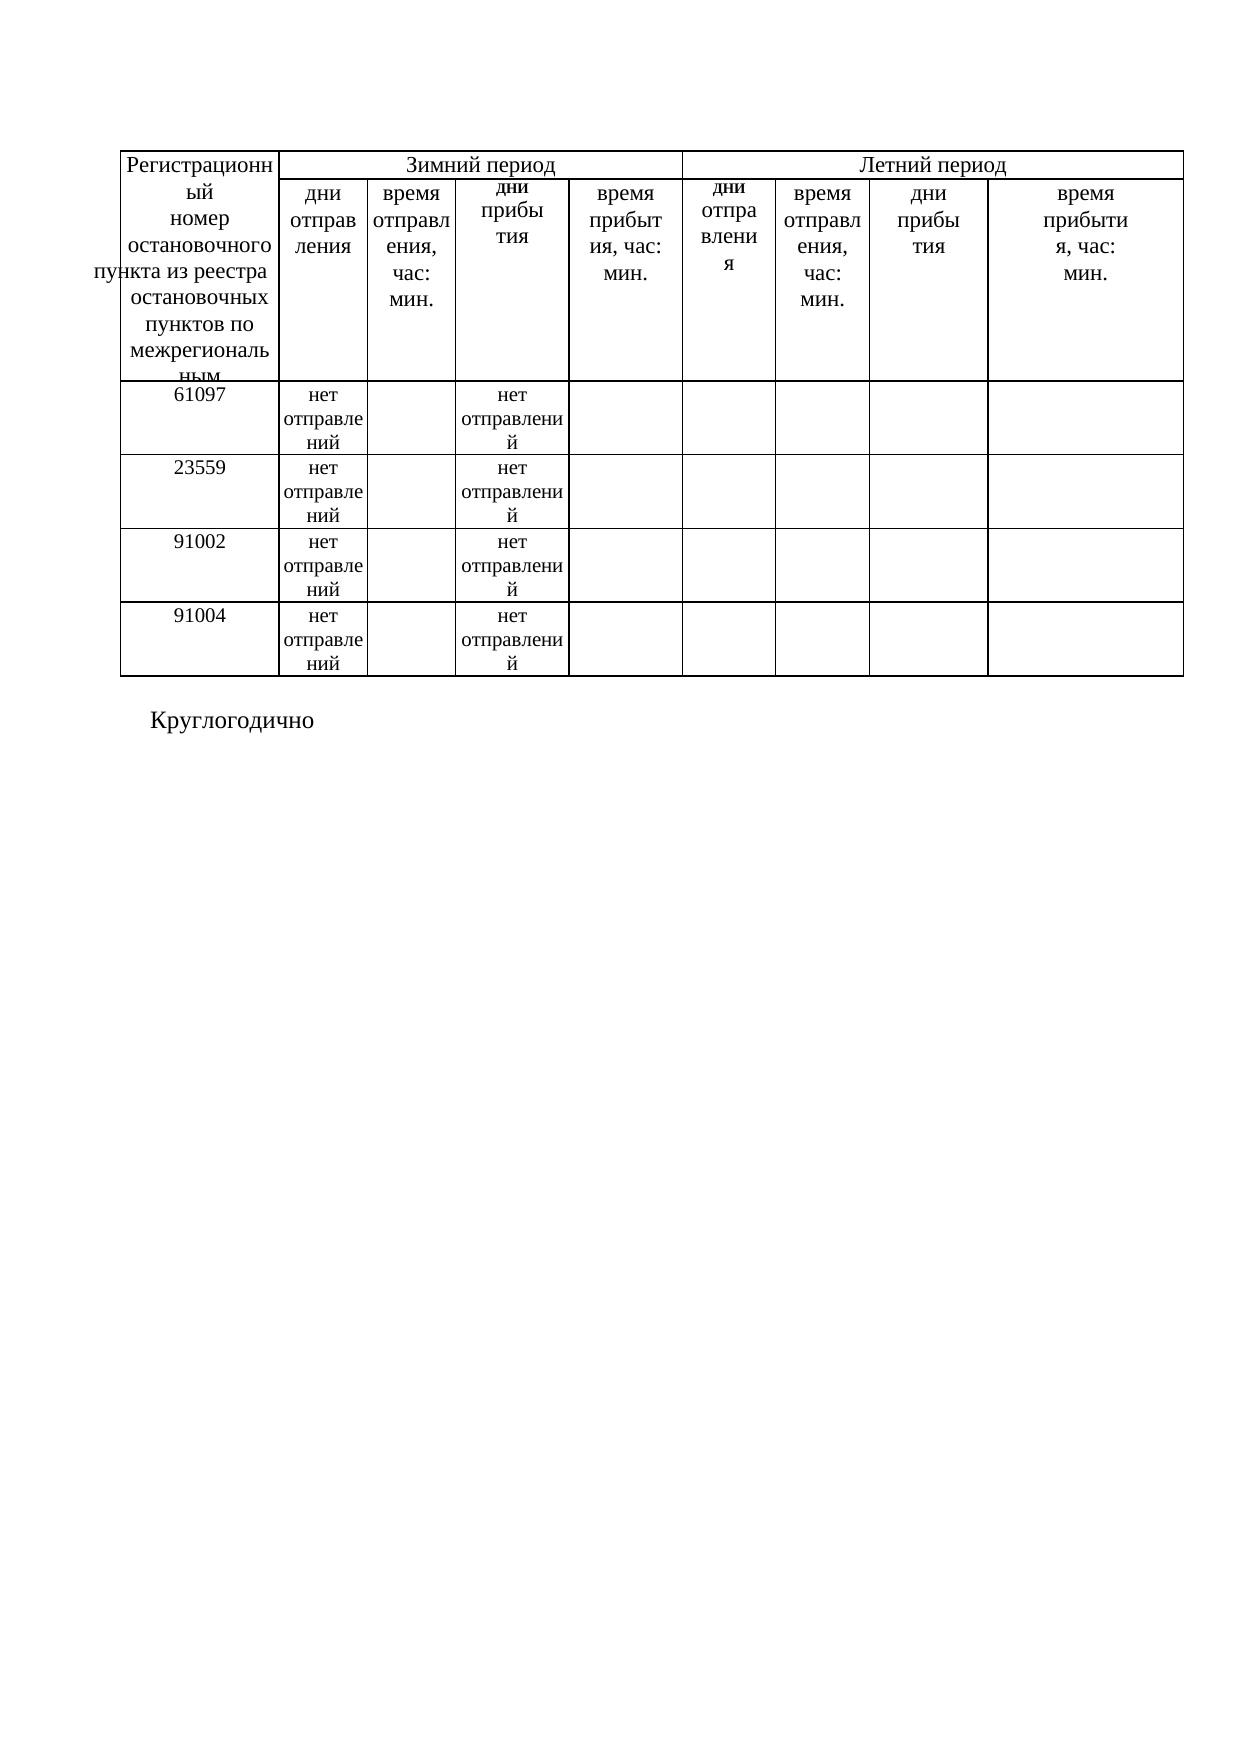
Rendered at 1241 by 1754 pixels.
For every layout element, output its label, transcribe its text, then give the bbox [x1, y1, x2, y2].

table_cell нет отправлений [456, 455, 568, 527]
table_header Зимний период [280, 152, 682, 178]
table_cell дни отправ ления [280, 180, 367, 380]
table_cell [989, 382, 1183, 454]
table_cell [368, 529, 455, 601]
table_cell нет отправлений [280, 382, 367, 454]
table_cell [683, 455, 775, 527]
table_cell время прибыти я, час: мин. [989, 180, 1183, 380]
table_cell [570, 603, 682, 675]
table_cell нет отправлений [280, 529, 367, 601]
text Круглогодично [150, 705, 1090, 734]
table_cell [870, 382, 987, 454]
table_cell 23559 [121, 455, 278, 527]
table_cell [570, 455, 682, 527]
table_cell время прибыт ия, час: мин. [570, 180, 682, 380]
table_cell время отправл ения, час: мин. [368, 180, 455, 380]
table_cell время отправл ения, час: мин. [776, 180, 869, 380]
table_cell нет отправлений [280, 455, 367, 527]
table_cell нет отправлений [456, 529, 568, 601]
table_cell [683, 529, 775, 601]
table_cell [368, 455, 455, 527]
table_cell [776, 603, 869, 675]
table_cell [570, 382, 682, 454]
table_cell [989, 603, 1183, 675]
table_cell [776, 529, 869, 601]
table_cell [870, 529, 987, 601]
table_cell 91004 [121, 603, 278, 675]
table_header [121, 152, 278, 380]
table_cell [368, 382, 455, 454]
table_cell [870, 455, 987, 527]
table_cell нет отправлений [456, 603, 568, 675]
table_cell ДНИ прибы тия [456, 180, 568, 380]
table_cell [368, 603, 455, 675]
table_cell [870, 603, 987, 675]
table_cell 91002 [121, 529, 278, 601]
table_cell нет отправлений [456, 382, 568, 454]
table_header Летний период [683, 152, 1183, 178]
table_cell [776, 455, 869, 527]
table_cell [683, 382, 775, 454]
table_cell [570, 529, 682, 601]
table_cell [989, 529, 1183, 601]
table_cell дни прибы тия [870, 180, 987, 380]
table_cell [683, 603, 775, 675]
table_cell нет отправлений [280, 603, 367, 675]
table_cell [989, 455, 1183, 527]
table_cell [776, 382, 869, 454]
table_cell ДНИ отпра влени я [683, 180, 775, 380]
table_cell 61097 [121, 382, 278, 454]
